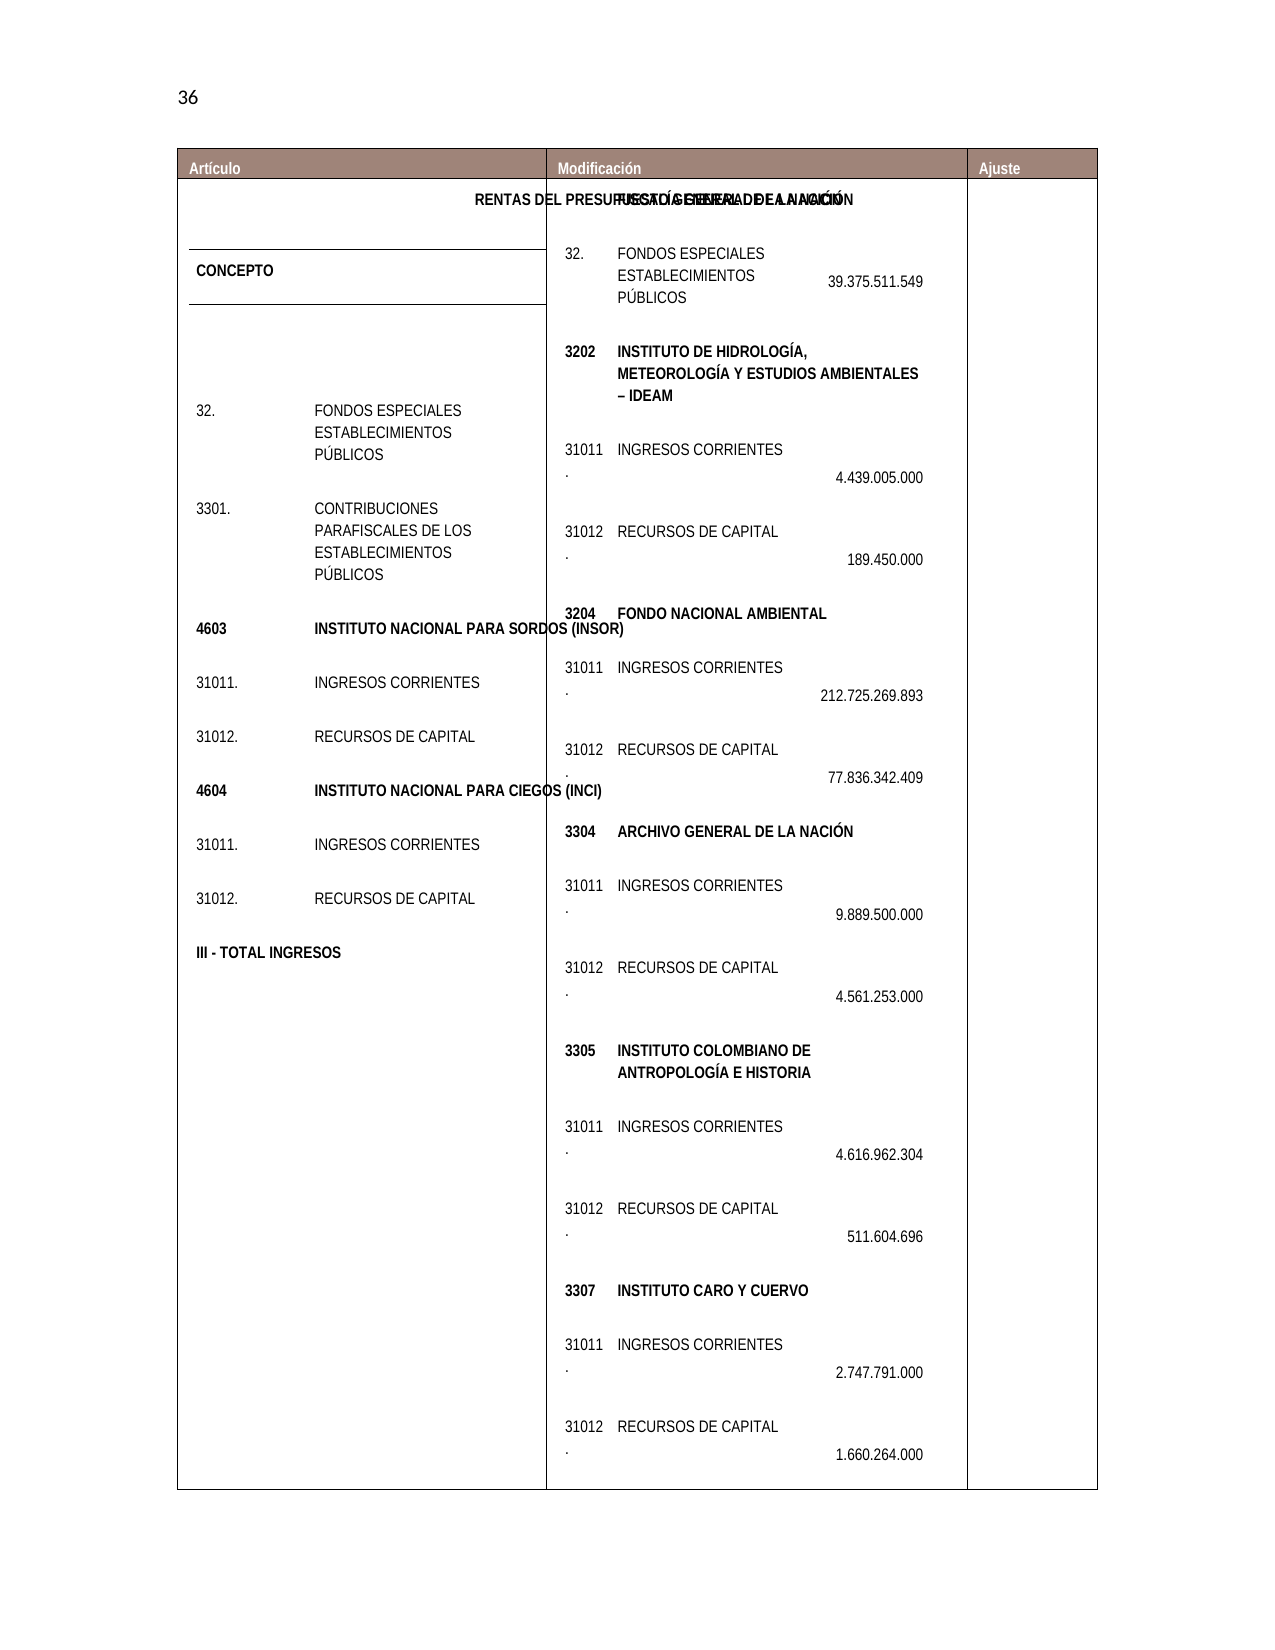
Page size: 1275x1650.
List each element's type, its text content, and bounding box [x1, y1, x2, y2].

table_header Ajuste [968, 149, 1097, 178]
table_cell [968, 179, 1097, 1489]
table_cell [178, 179, 546, 1489]
table_header Artículo [178, 149, 546, 178]
table_header Modificación [547, 149, 967, 178]
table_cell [547, 179, 967, 1489]
